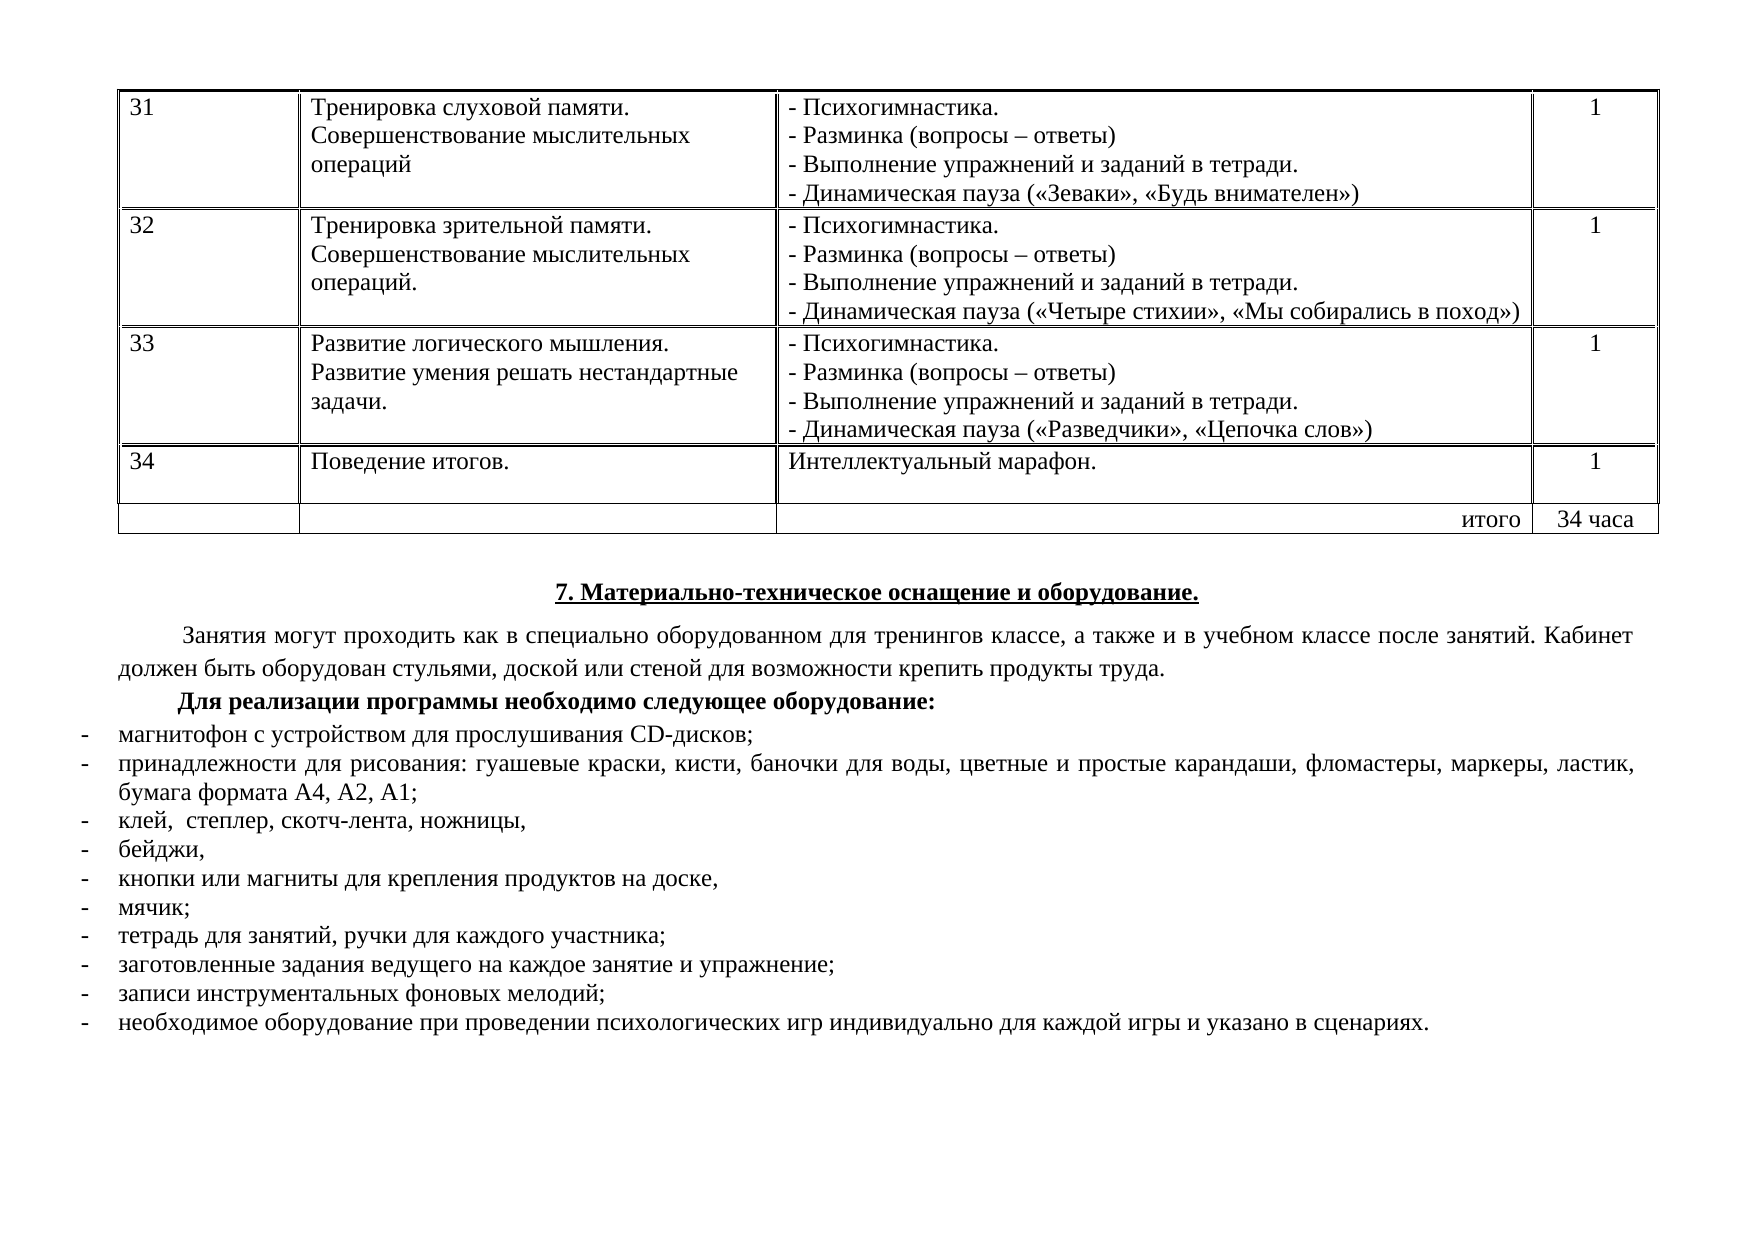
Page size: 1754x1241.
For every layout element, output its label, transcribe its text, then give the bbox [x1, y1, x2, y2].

table_cell - Психогимнастика. - Разминка (вопросы – ответы) - Выполнение упражнений и заданий в тетради. - Динамическая пауза («Разведчики», «Цепочка слов») [779, 328, 1531, 443]
table_cell Тренировка зрительной памяти. Совершенствование мыслительных операций. [301, 210, 775, 325]
list тетрадь для занятий, ручки для каждого участника; [81, 921, 1636, 949]
table_cell 1 [1532, 90, 1657, 207]
table_cell 34 [118, 443, 299, 503]
list клей, степлер, скотч-лента, ножницы, [81, 806, 1636, 834]
table_cell 32 [120, 207, 298, 325]
table_cell Поведение итогов. [301, 447, 775, 503]
list мячик; [81, 892, 1636, 921]
list необходимое оборудование при проведении психологических игр индивидуально для каждой игры и указано в сценариях. [81, 1007, 1636, 1036]
table_cell Тренировка слуховой памяти. Совершенствование мыслительных операций [299, 90, 777, 207]
table_cell [119, 504, 299, 533]
table_cell 1 [1532, 443, 1658, 503]
table_cell 1 [1534, 325, 1657, 443]
table_cell Интеллектуальный марафон. [779, 447, 1531, 503]
table_cell [300, 504, 776, 533]
text 7. Материально-техническое оснащение и оборудование. [118, 577, 1636, 606]
table_cell 34 часа [1533, 504, 1658, 533]
text Для реализации программы необходимо следующее оборудование: [118, 686, 1636, 715]
list бейджи, [81, 834, 1636, 863]
list принадлежности для рисования: гуашевые краски, кисти, баночки для воды, цветные и простые карандаши, фломастеры, маркеры, ластик, бумага формата А4, А2, А1; [81, 748, 1636, 806]
table_cell 1 [1534, 207, 1657, 325]
text Занятия могут проходить как в специально оборудованном для тренингов классе, а также и в учебном классе после занятий. Кабинет должен быть оборудован стульями, доской или стеной для возможности крепить продукты труда. [118, 620, 1636, 682]
table_cell - Психогимнастика. - Разминка (вопросы – ответы) - Выполнение упражнений и заданий в тетради. - Динамическая пауза («Четыре стихии», «Мы собирались в поход») [779, 210, 1531, 325]
table_cell 33 [120, 325, 298, 443]
table_cell 31 [120, 92, 299, 207]
list записи инструментальных фоновых мелодий; [81, 978, 1636, 1007]
table_cell Развитие логического мышления. Развитие умения решать нестандартные задачи. [301, 328, 775, 443]
list кнопки или магниты для крепления продуктов на доске, [81, 863, 1636, 892]
list заготовленные задания ведущего на каждое занятие и упражнение; [81, 949, 1636, 978]
table_cell - Психогимнастика. - Разминка (вопросы – ответы) - Выполнение упражнений и заданий в тетради. - Динамическая пауза («Зеваки», «Будь внимателен») [777, 91, 1532, 207]
list магнитофон с устройством для прослушивания CD-дисков; [81, 719, 1636, 748]
table_cell итого [777, 504, 1532, 533]
